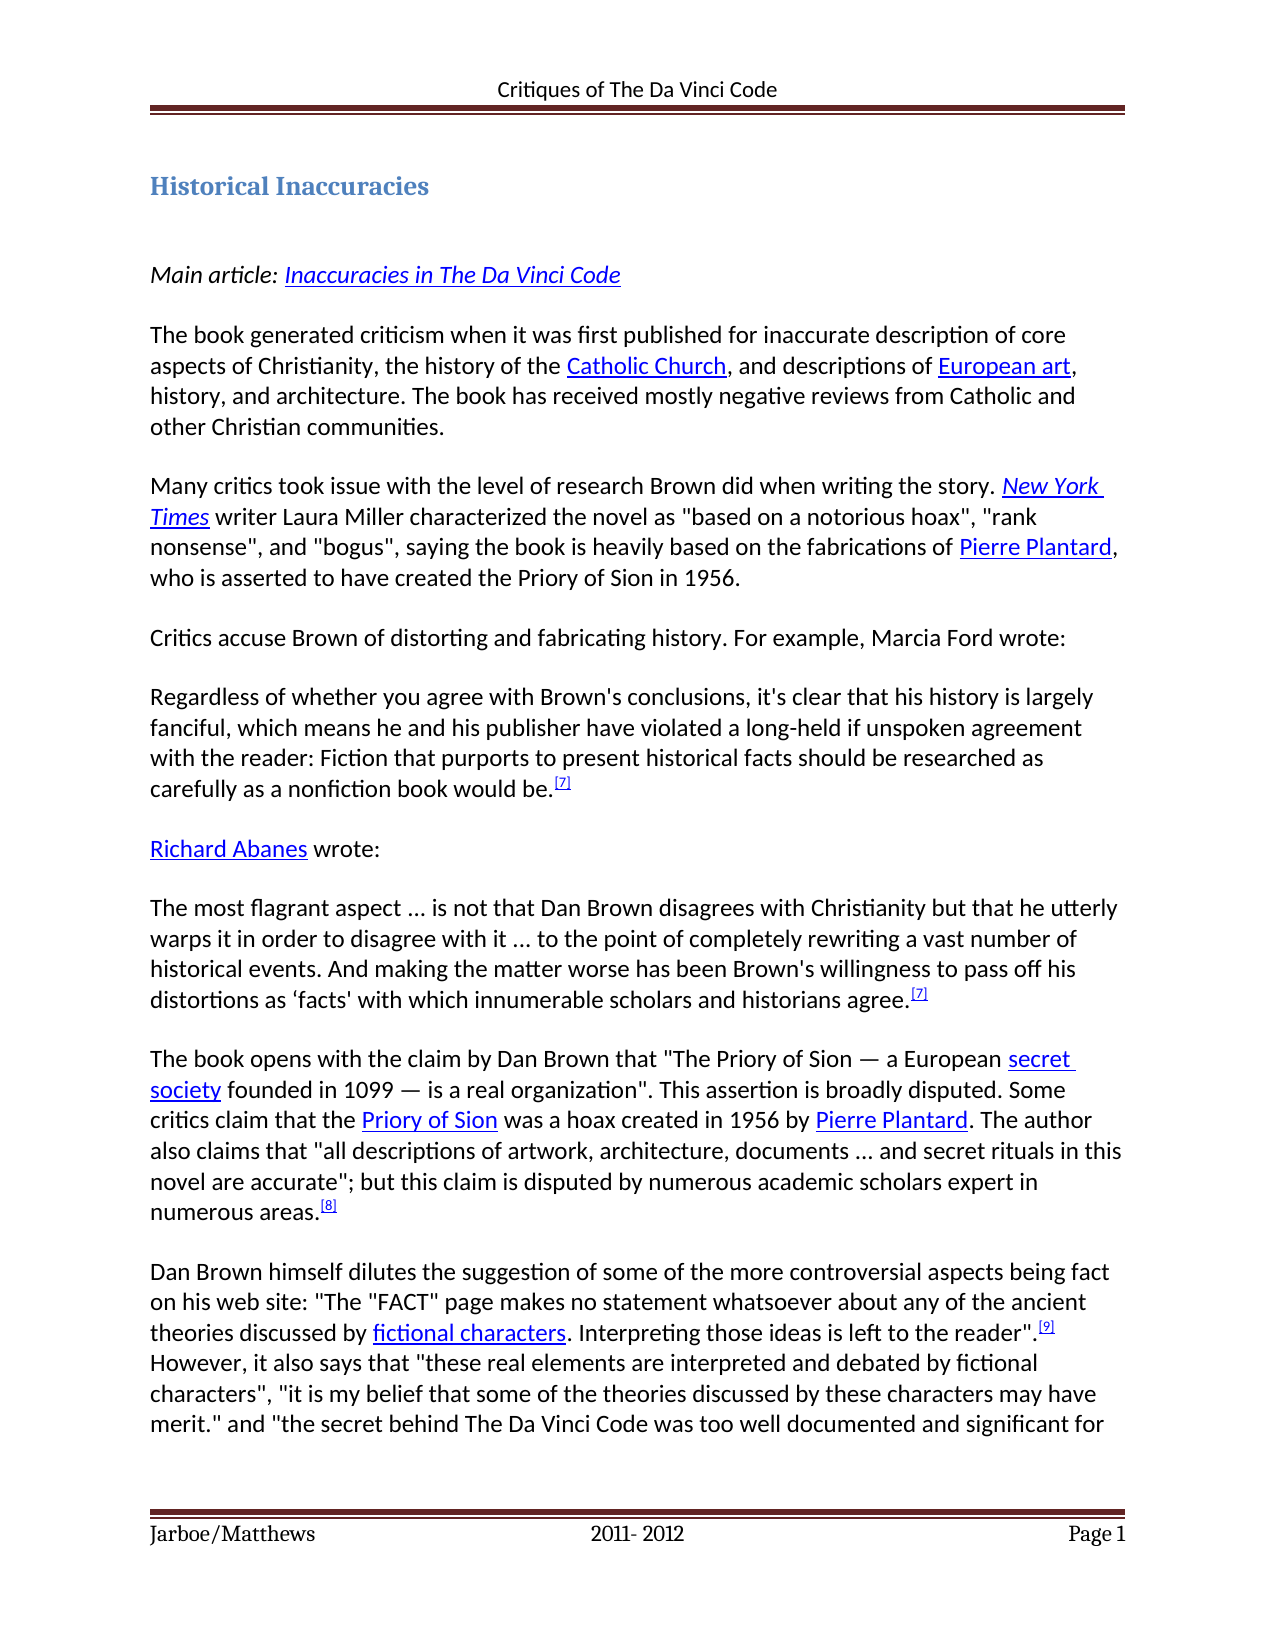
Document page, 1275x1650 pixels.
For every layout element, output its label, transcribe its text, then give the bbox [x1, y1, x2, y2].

text Main article: Inaccuracies in The Da Vinci Code [150, 259, 1125, 290]
text The most flagrant aspect ... is not that Dan Brown disagrees with Christianity but that he utterly warps it in order to disagree with it ... to the point of completely rewriting a vast number of historical events. And making the matter worse has been Brown's willingness to pass off his distortions as ‘facts' with which innumerable scholars and historians agree.[7] [150, 892, 1125, 1014]
text Richard Abanes wrote: [150, 833, 1125, 863]
text The book generated criticism when it was first published for inaccurate description of core aspects of Christianity, the history of the Catholic Church, and descriptions of European art, history, and architecture. The book has received mostly negative reviews from Catholic and other Christian communities. [150, 319, 1125, 441]
text Regardless of whether you agree with Brown's conclusions, it's clear that his history is largely fanciful, which means he and his publisher have violated a long-held if unspoken agreement with the reader: Fiction that purports to present historical facts should be researched as carefully as a nonfiction book would be.[7] [150, 681, 1125, 803]
text Critics accuse Brown of distorting and fabricating history. For example, Marcia Ford wrote: [150, 622, 1125, 652]
text The book opens with the claim by Dan Brown that "The Priory of Sion — a European secret society founded in 1099 — is a real organization". This assertion is broadly disputed. Some critics claim that the Priory of Sion was a hoax created in 1956 by Pierre Plantard. The author also claims that "all descriptions of artwork, architecture, documents ... and secret rituals in this novel are accurate"; but this claim is disputed by numerous academic scholars expert in numerous areas.[8] [150, 1044, 1125, 1227]
text Many critics took issue with the level of research Brown did when writing the story. New York Times writer Laura Miller characterized the novel as "based on a notorious hoax", "rank nonsense", and "bogus", saying the book is heavily based on the fabrications of Pierre Plantard, who is asserted to have created the Priory of Sion in 1956. [150, 471, 1125, 593]
subtitle Historical Inaccuracies [150, 171, 1125, 202]
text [150, 1256, 1125, 1439]
